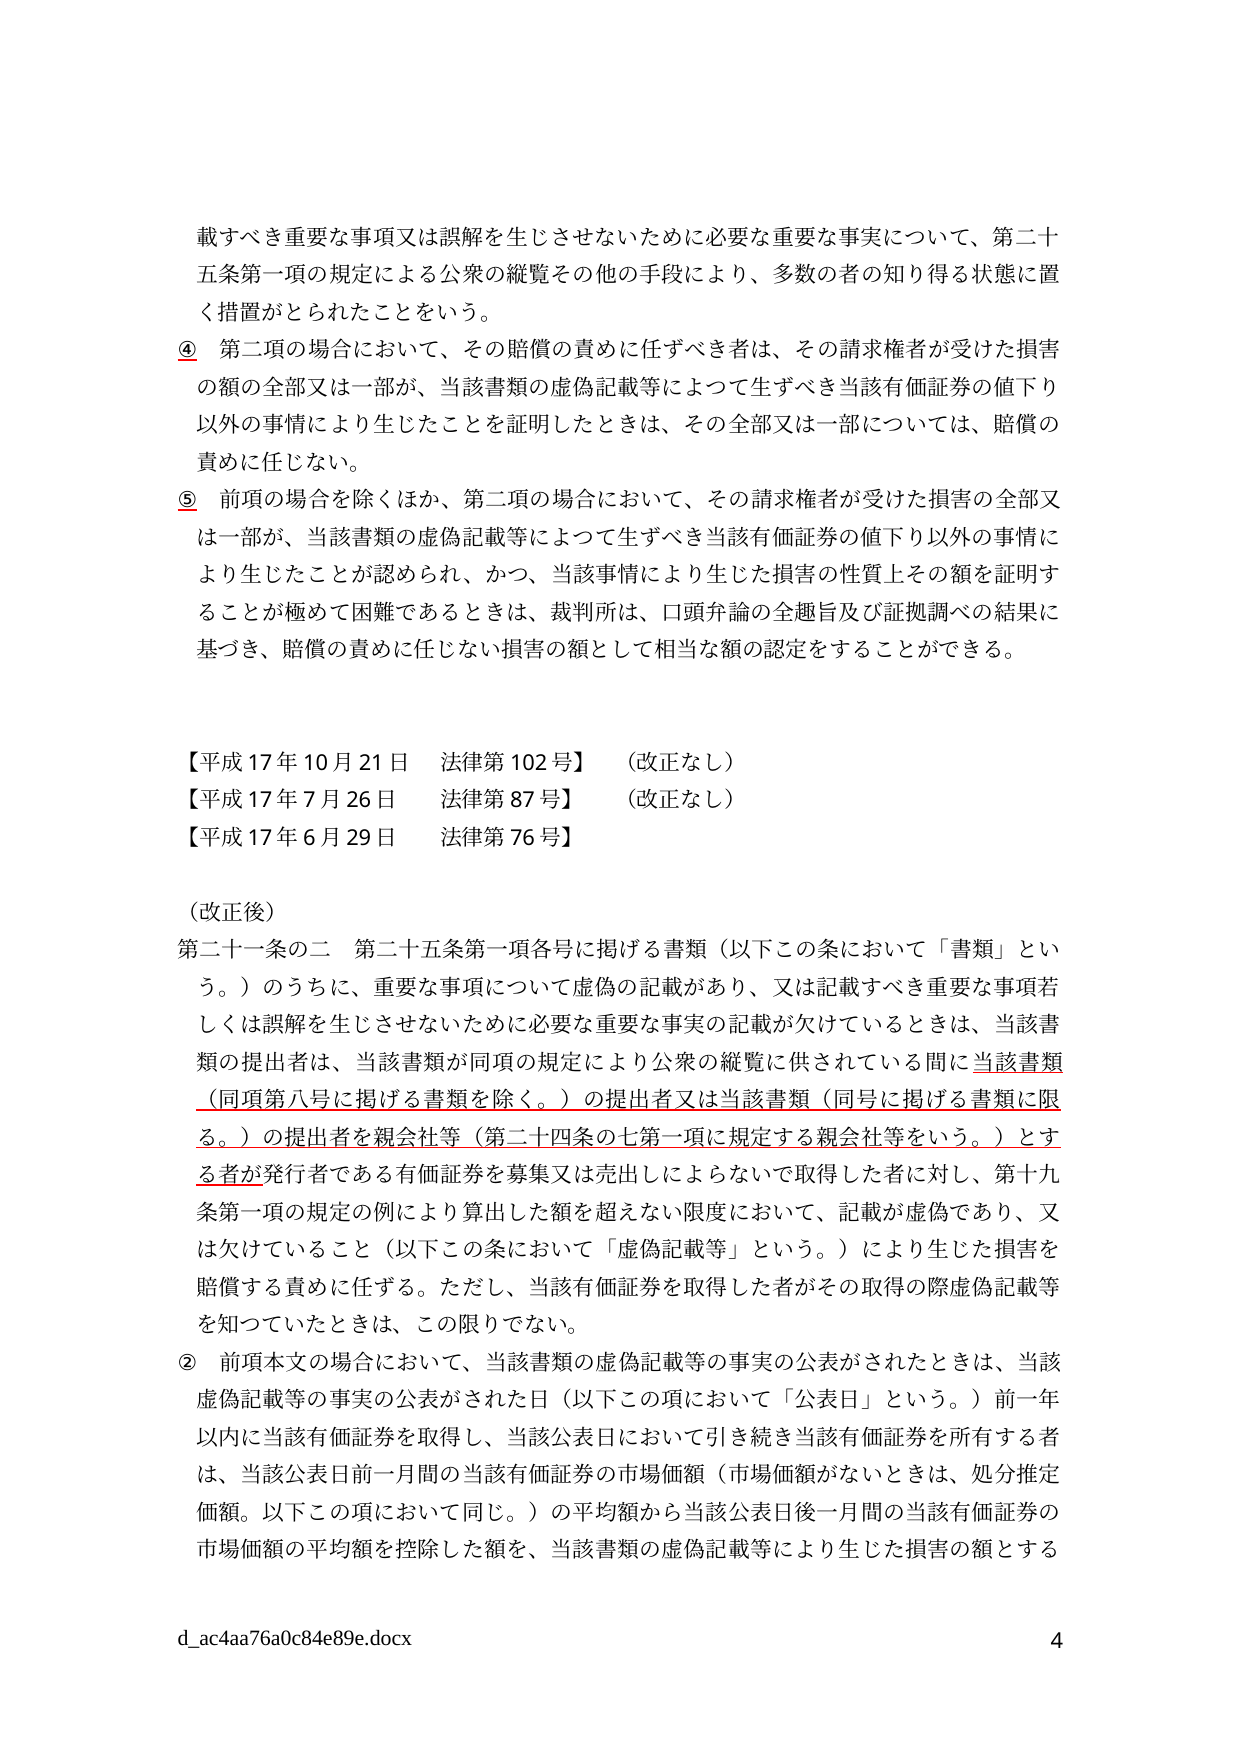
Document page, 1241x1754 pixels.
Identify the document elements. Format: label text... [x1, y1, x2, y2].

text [177, 217, 1063, 329]
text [177, 1342, 1063, 1567]
text ⑤ 前項の場合を除くほか、第二項の場合において、その請求権者が受けた損害の全部又は一部が、当該書類の虚偽記載等によつて生ずべき当該有価証券の値下り以外の事情により生じたことが認められ、かつ、当該事情により生じた損害の性質上その額を証明することが極めて困難であるときは、裁判所は、口頭弁論の全趣旨及び証拠調べの結果に基づき、賠償の責めに任じない損害の額として相当な額の認定をすることができる。 [177, 479, 1063, 667]
text （改正後） [177, 892, 1063, 929]
text 第二十一条の二 第二十五条第一項各号に掲げる書類（以下この条において「書類」という。）のうちに、重要な事項について虚偽の記載があり、又は記載すべき重要な事項若しくは誤解を生じさせないために必要な重要な事実の記載が欠けているときは、当該書類の提出者は、当該書類が同項の規定により公衆の縦覧に供されている間に当該書類（同項第八号に掲げる書類を除く。）の提出者又は当該書類（同号に掲げる書類に限る。）の提出者を親会社等（第二十四条の七第一項に規定する親会社等をいう。）とする者が発行者である有価証券を募集又は売出しによらないで取得した者に対し、第十九条第一項の規定の例により算出した額を超えない限度において、記載が虚偽であり、又は欠けていること（以下この条において「虚偽記載等」という。）により生じた損害を賠償する責めに任ずる。ただし、当該有価証券を取得した者がその取得の際虚偽記載等を知つていたときは、この限りでない。 [177, 929, 1063, 1342]
text 【平成17年10月21日 法律第102号】 （改正なし） [177, 742, 1063, 779]
text ④ 第二項の場合において、その賠償の責めに任ずべき者は、その請求権者が受けた損害の額の全部又は一部が、当該書類の虚偽記載等によつて生ずべき当該有価証券の値下り以外の事情により生じたことを証明したときは、その全部又は一部については、賠償の責めに任じない。 [177, 329, 1063, 479]
text 【平成17年6月29日 法律第76号】 [177, 817, 1063, 854]
text 【平成17年7月26日 法律第87号】 （改正なし） [177, 779, 1063, 817]
